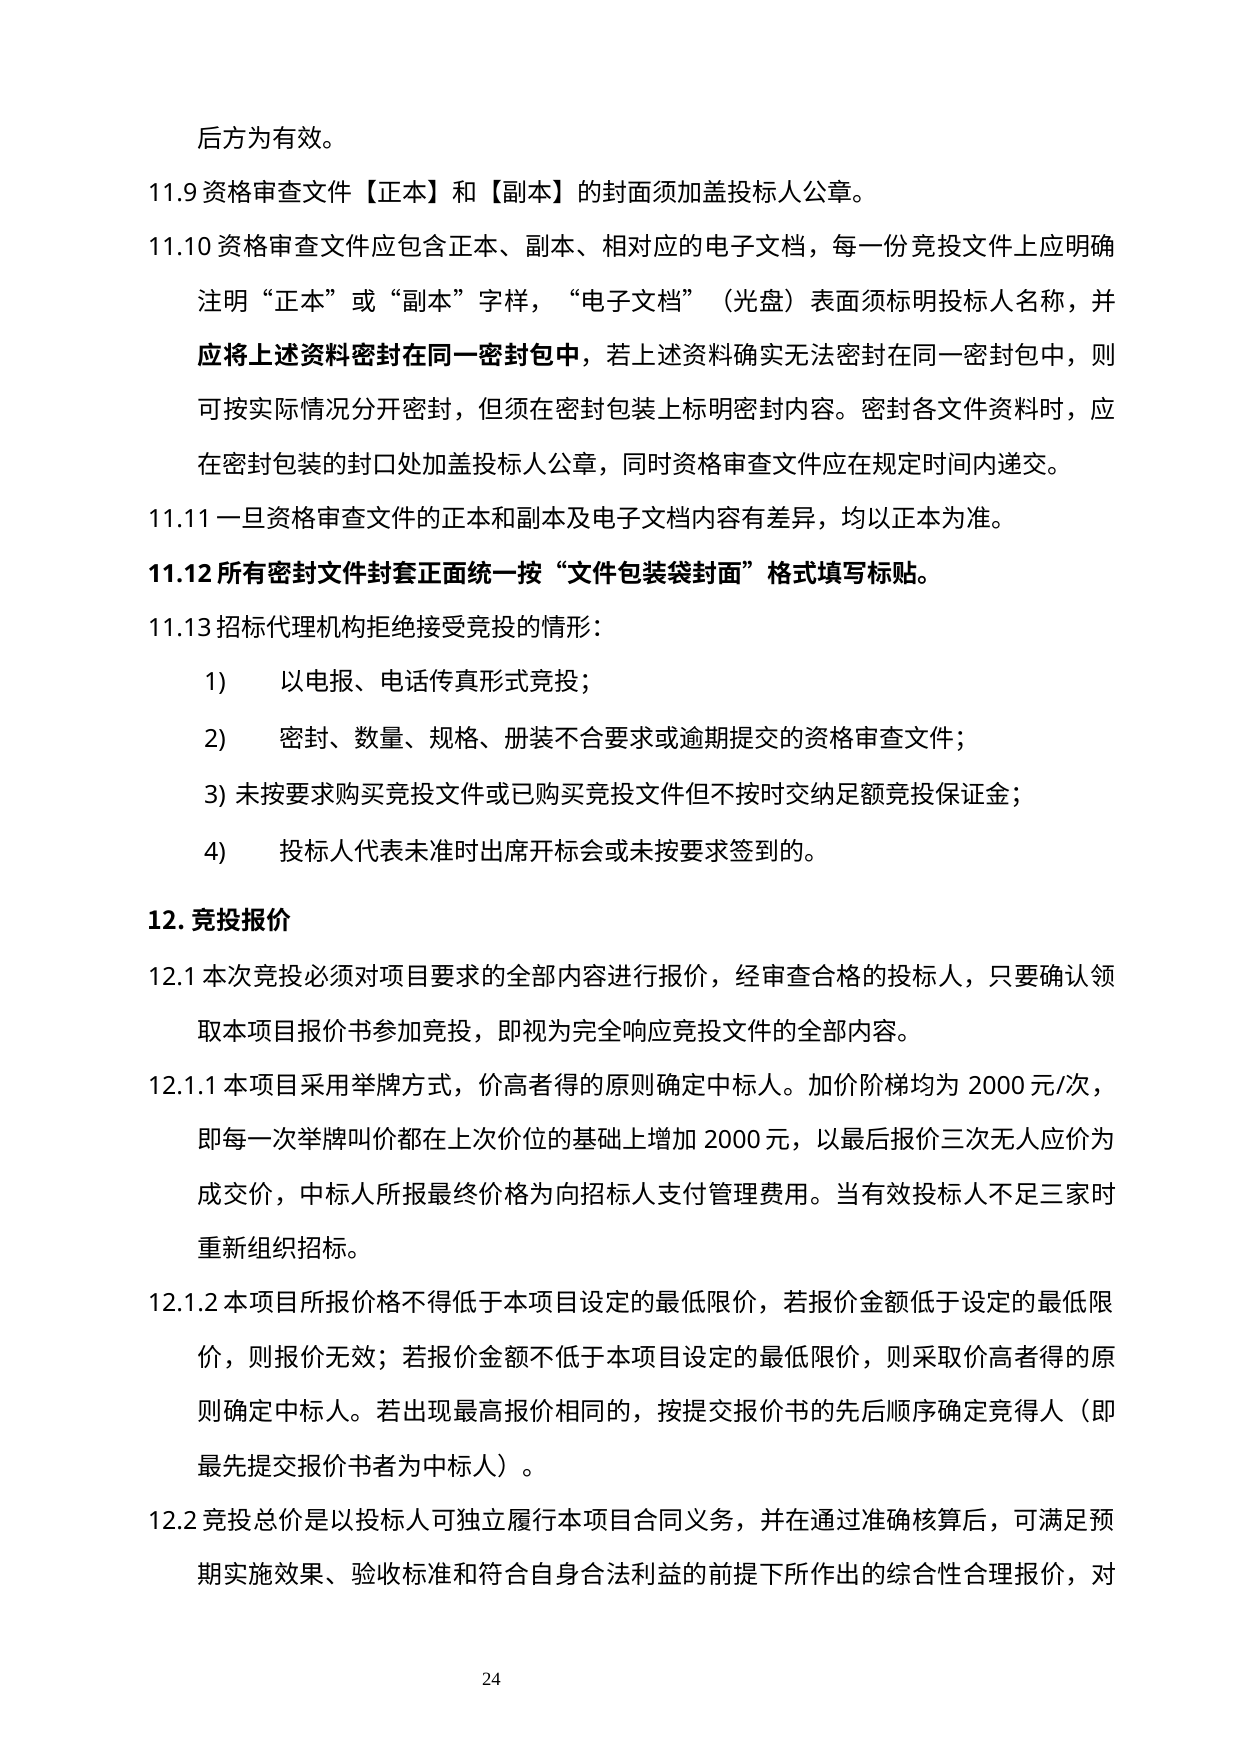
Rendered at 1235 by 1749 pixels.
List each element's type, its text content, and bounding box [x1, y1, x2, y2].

list 未按要求购买竞投文件或已购买竞投文件但不按时交纳足额竞投保证金； [204, 775, 1116, 811]
list 11.9资格审查文件【正本】和【副本】的封面须加盖投标人公章。 [148, 172, 1116, 209]
list 12.1.2本项目所报价格不得低于本项目设定的最低限价，若报价金额低于设定的最低限价，则报价无效；若报价金额不低于本项目设定的最低限价，则采取价高者得的原则确定中标人。若出现最高报价相同的，按提交报价书的先后顺序确定竞得人（即最先提交报价书者为中标人）。 [148, 1283, 1116, 1482]
list 11.12所有密封文件封套正面统一按“文件包装袋封面”格式填写标贴。 [147, 553, 1116, 589]
list 以电报、电话传真形式竞投； [204, 662, 1116, 698]
list 12.1本次竞投必须对项目要求的全部内容进行报价，经审查合格的投标人，只要确认领取本项目报价书参加竞投，即视为完全响应竞投文件的全部内容。 [148, 957, 1116, 1047]
list 11.13招标代理机构拒绝接受竞投的情形： [148, 607, 1116, 644]
list 12.1.1本项目采用举牌方式，价高者得的原则确定中标人。加价阶梯均为2000元/次，即每一次举牌叫价都在上次价位的基础上增加2000元，以最后报价三次无人应价为成交价，中标人所报最终价格为向招标人支付管理费用。当有效投标人不足三家时，重新组织招标。 [148, 1065, 1116, 1265]
list 11.10资格审查文件应包含正本、副本、相对应的电子文档，每一份竞投文件上应明确注明“正本”或“副本”字样，“电子文档”（光盘）表面须标明投标人名称，并应将上述资料密封在同一密封包中，若上述资料确实无法密封在同一密封包中，则可按实际情况分开密封，但须在密封包装上标明密封内容。密封各文件资料时，应在密封包装的封口处加盖投标人公章，同时资格审查文件应在规定时间内递交。 [148, 227, 1116, 481]
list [148, 118, 1116, 154]
list 竞投报价 [148, 900, 1116, 936]
list 投标人代表未准时出席开标会或未按要求签到的。 [204, 831, 1116, 867]
list 密封、数量、规格、册装不合要求或逾期提交的资格审查文件； [204, 718, 1116, 754]
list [148, 1500, 1116, 1591]
list 11.11一旦资格审查文件的正本和副本及电子文档内容有差异，均以正本为准。 [148, 499, 1116, 535]
